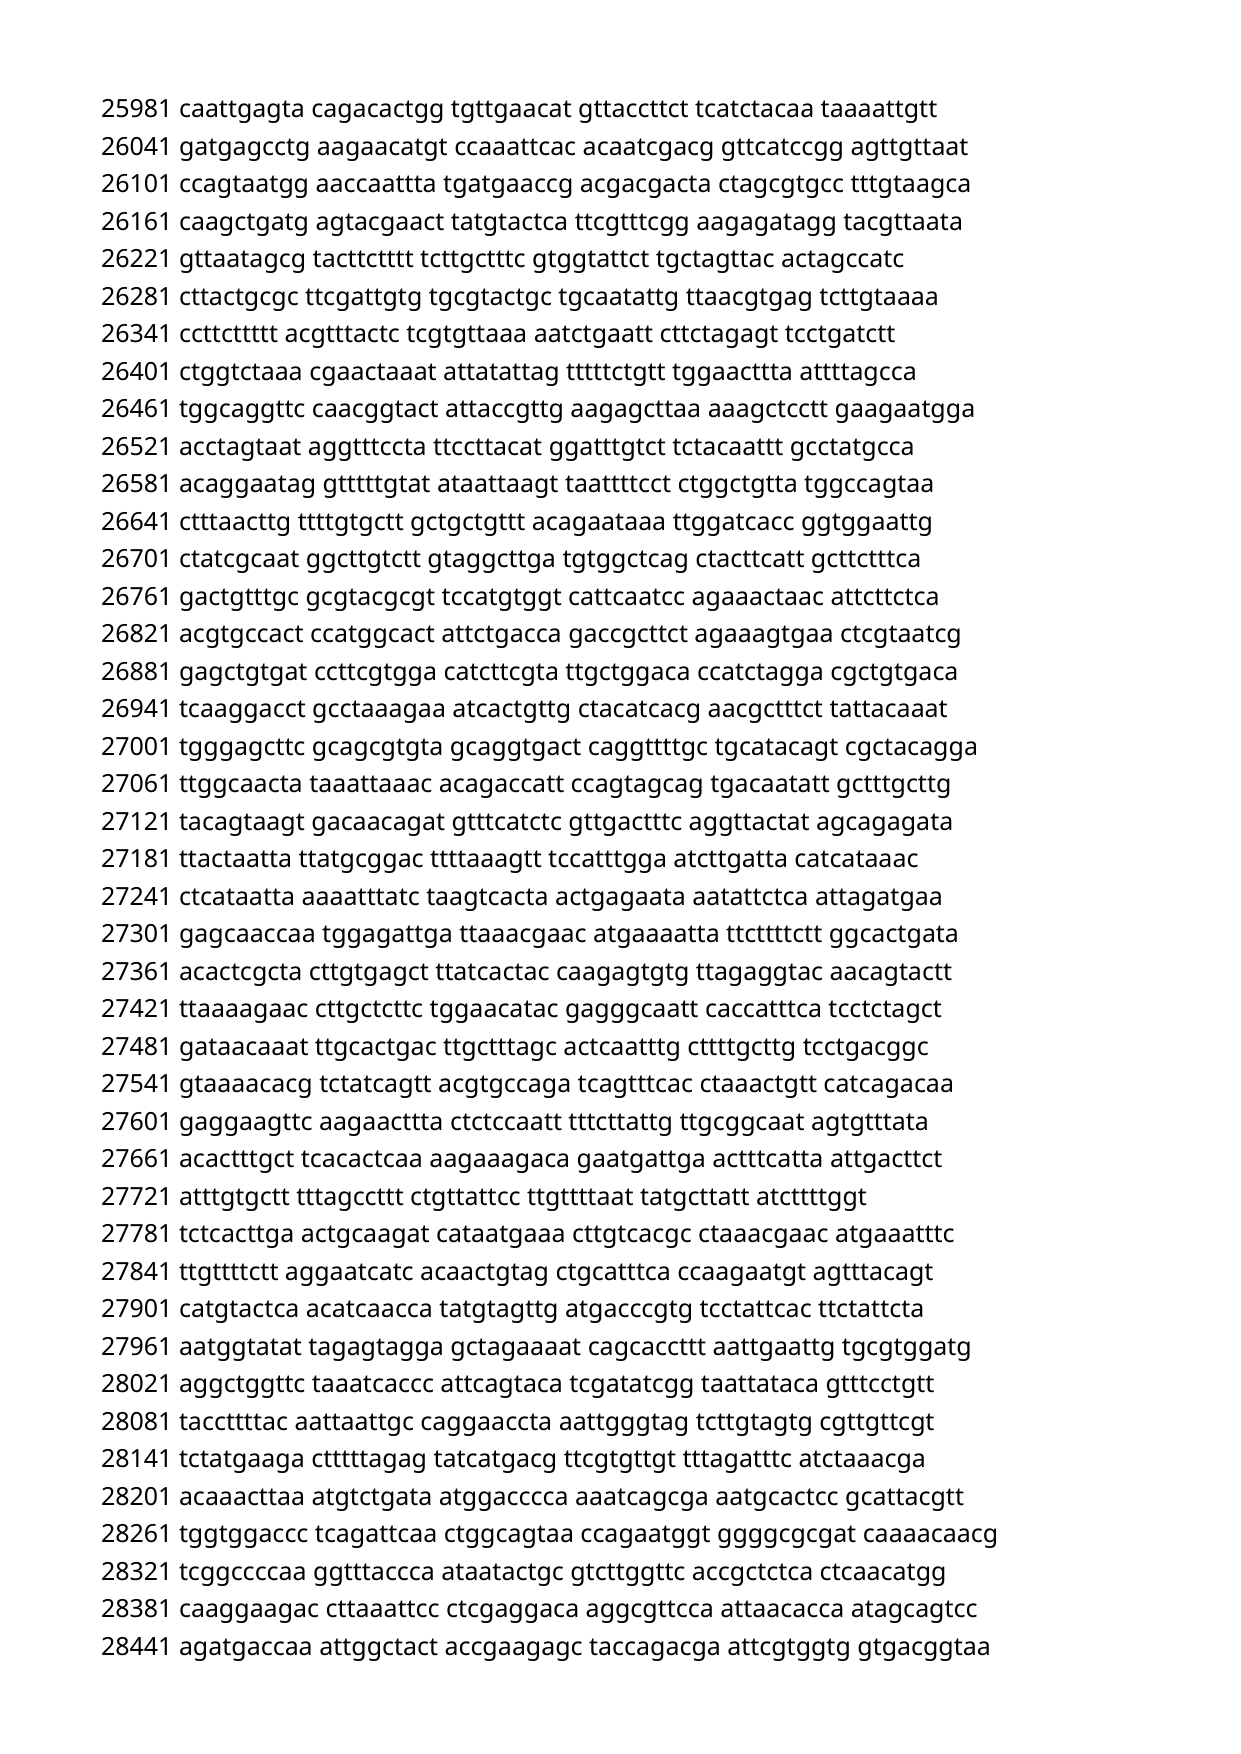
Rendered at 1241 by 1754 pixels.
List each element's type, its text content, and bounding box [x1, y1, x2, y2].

text 27181 ttactaatta ttatgcggac ttttaaagtt tccatttgga atcttgatta catcataaac [75, 839, 1165, 877]
text 27781 tctcacttga actgcaagat cataatgaaa cttgtcacgc ctaaacgaac atgaaatttc [75, 1214, 1165, 1252]
text 27961 aatggtatat tagagtagga gctagaaaat cagcaccttt aattgaattg tgcgtggatg [75, 1327, 1165, 1364]
text 28141 tctatgaaga ctttttagag tatcatgacg ttcgtgttgt tttagatttc atctaaacga [75, 1439, 1165, 1477]
text 27541 gtaaaacacg tctatcagtt acgtgccaga tcagtttcac ctaaactgtt catcagacaa [75, 1064, 1165, 1102]
text 26101 ccagtaatgg aaccaattta tgatgaaccg acgacgacta ctagcgtgcc tttgtaagca [75, 164, 1165, 202]
text 27841 ttgttttctt aggaatcatc acaactgtag ctgcatttca ccaagaatgt agtttacagt [75, 1252, 1165, 1289]
text 26221 gttaatagcg tacttctttt tcttgctttc gtggtattct tgctagttac actagccatc [75, 239, 1165, 277]
text 28381 caaggaagac cttaaattcc ctcgaggaca aggcgttcca attaacacca atagcagtcc [75, 1589, 1165, 1627]
text 26281 cttactgcgc ttcgattgtg tgcgtactgc tgcaatattg ttaacgtgag tcttgtaaaa [75, 277, 1165, 314]
text 25981 caattgagta cagacactgg tgttgaacat gttaccttct tcatctacaa taaaattgtt [75, 89, 1165, 127]
text 27121 tacagtaagt gacaacagat gtttcatctc gttgactttc aggttactat agcagagata [75, 802, 1165, 839]
text 28021 aggctggttc taaatcaccc attcagtaca tcgatatcgg taattataca gtttcctgtt [75, 1364, 1165, 1402]
text 26821 acgtgccact ccatggcact attctgacca gaccgcttct agaaagtgaa ctcgtaatcg [75, 614, 1165, 652]
text 27721 atttgtgctt tttagccttt ctgttattcc ttgttttaat tatgcttatt atcttttggt [75, 1177, 1165, 1214]
text 28081 taccttttac aattaattgc caggaaccta aattgggtag tcttgtagtg cgttgttcgt [75, 1402, 1165, 1439]
text 27901 catgtactca acatcaacca tatgtagttg atgacccgtg tcctattcac ttctattcta [75, 1289, 1165, 1327]
text 26401 ctggtctaaa cgaactaaat attatattag tttttctgtt tggaacttta attttagcca [75, 352, 1165, 389]
text 28321 tcggccccaa ggtttaccca ataatactgc gtcttggttc accgctctca ctcaacatgg [75, 1552, 1165, 1589]
text 28441 agatgaccaa attggctact accgaagagc taccagacga attcgtggtg gtgacggtaa [75, 1627, 1165, 1664]
text 26941 tcaaggacct gcctaaagaa atcactgttg ctacatcacg aacgctttct tattacaaat [75, 689, 1165, 727]
text 26461 tggcaggttc caacggtact attaccgttg aagagcttaa aaagctcctt gaagaatgga [75, 389, 1165, 427]
text 27001 tgggagcttc gcagcgtgta gcaggtgact caggttttgc tgcatacagt cgctacagga [75, 727, 1165, 764]
text 27421 ttaaaagaac cttgctcttc tggaacatac gagggcaatt caccatttca tcctctagct [75, 989, 1165, 1027]
text 26701 ctatcgcaat ggcttgtctt gtaggcttga tgtggctcag ctacttcatt gcttctttca [75, 539, 1165, 577]
text 26881 gagctgtgat ccttcgtgga catcttcgta ttgctggaca ccatctagga cgctgtgaca [75, 652, 1165, 689]
text 27361 acactcgcta cttgtgagct ttatcactac caagagtgtg ttagaggtac aacagtactt [75, 952, 1165, 989]
text 27601 gaggaagttc aagaacttta ctctccaatt tttcttattg ttgcggcaat agtgtttata [75, 1102, 1165, 1139]
text 28261 tggtggaccc tcagattcaa ctggcagtaa ccagaatggt ggggcgcgat caaaacaacg [75, 1514, 1165, 1552]
text 26521 acctagtaat aggtttccta ttccttacat ggatttgtct tctacaattt gcctatgcca [75, 427, 1165, 464]
text 28201 acaaacttaa atgtctgata atggacccca aaatcagcga aatgcactcc gcattacgtt [75, 1477, 1165, 1514]
text 26161 caagctgatg agtacgaact tatgtactca ttcgtttcgg aagagatagg tacgttaata [75, 202, 1165, 239]
text 27241 ctcataatta aaaatttatc taagtcacta actgagaata aatattctca attagatgaa [75, 877, 1165, 914]
text 27061 ttggcaacta taaattaaac acagaccatt ccagtagcag tgacaatatt gctttgcttg [75, 764, 1165, 802]
text 26341 ccttcttttt acgtttactc tcgtgttaaa aatctgaatt cttctagagt tcctgatctt [75, 314, 1165, 352]
text 27661 acactttgct tcacactcaa aagaaagaca gaatgattga actttcatta attgacttct [75, 1139, 1165, 1177]
text 26641 ctttaacttg ttttgtgctt gctgctgttt acagaataaa ttggatcacc ggtggaattg [75, 502, 1165, 539]
text 26581 acaggaatag gtttttgtat ataattaagt taattttcct ctggctgtta tggccagtaa [75, 464, 1165, 502]
text 26041 gatgagcctg aagaacatgt ccaaattcac acaatcgacg gttcatccgg agttgttaat [75, 127, 1165, 164]
text 27301 gagcaaccaa tggagattga ttaaacgaac atgaaaatta ttcttttctt ggcactgata [75, 914, 1165, 952]
text 26761 gactgtttgc gcgtacgcgt tccatgtggt cattcaatcc agaaactaac attcttctca [75, 577, 1165, 614]
text 27481 gataacaaat ttgcactgac ttgctttagc actcaatttg cttttgcttg tcctgacggc [75, 1027, 1165, 1064]
